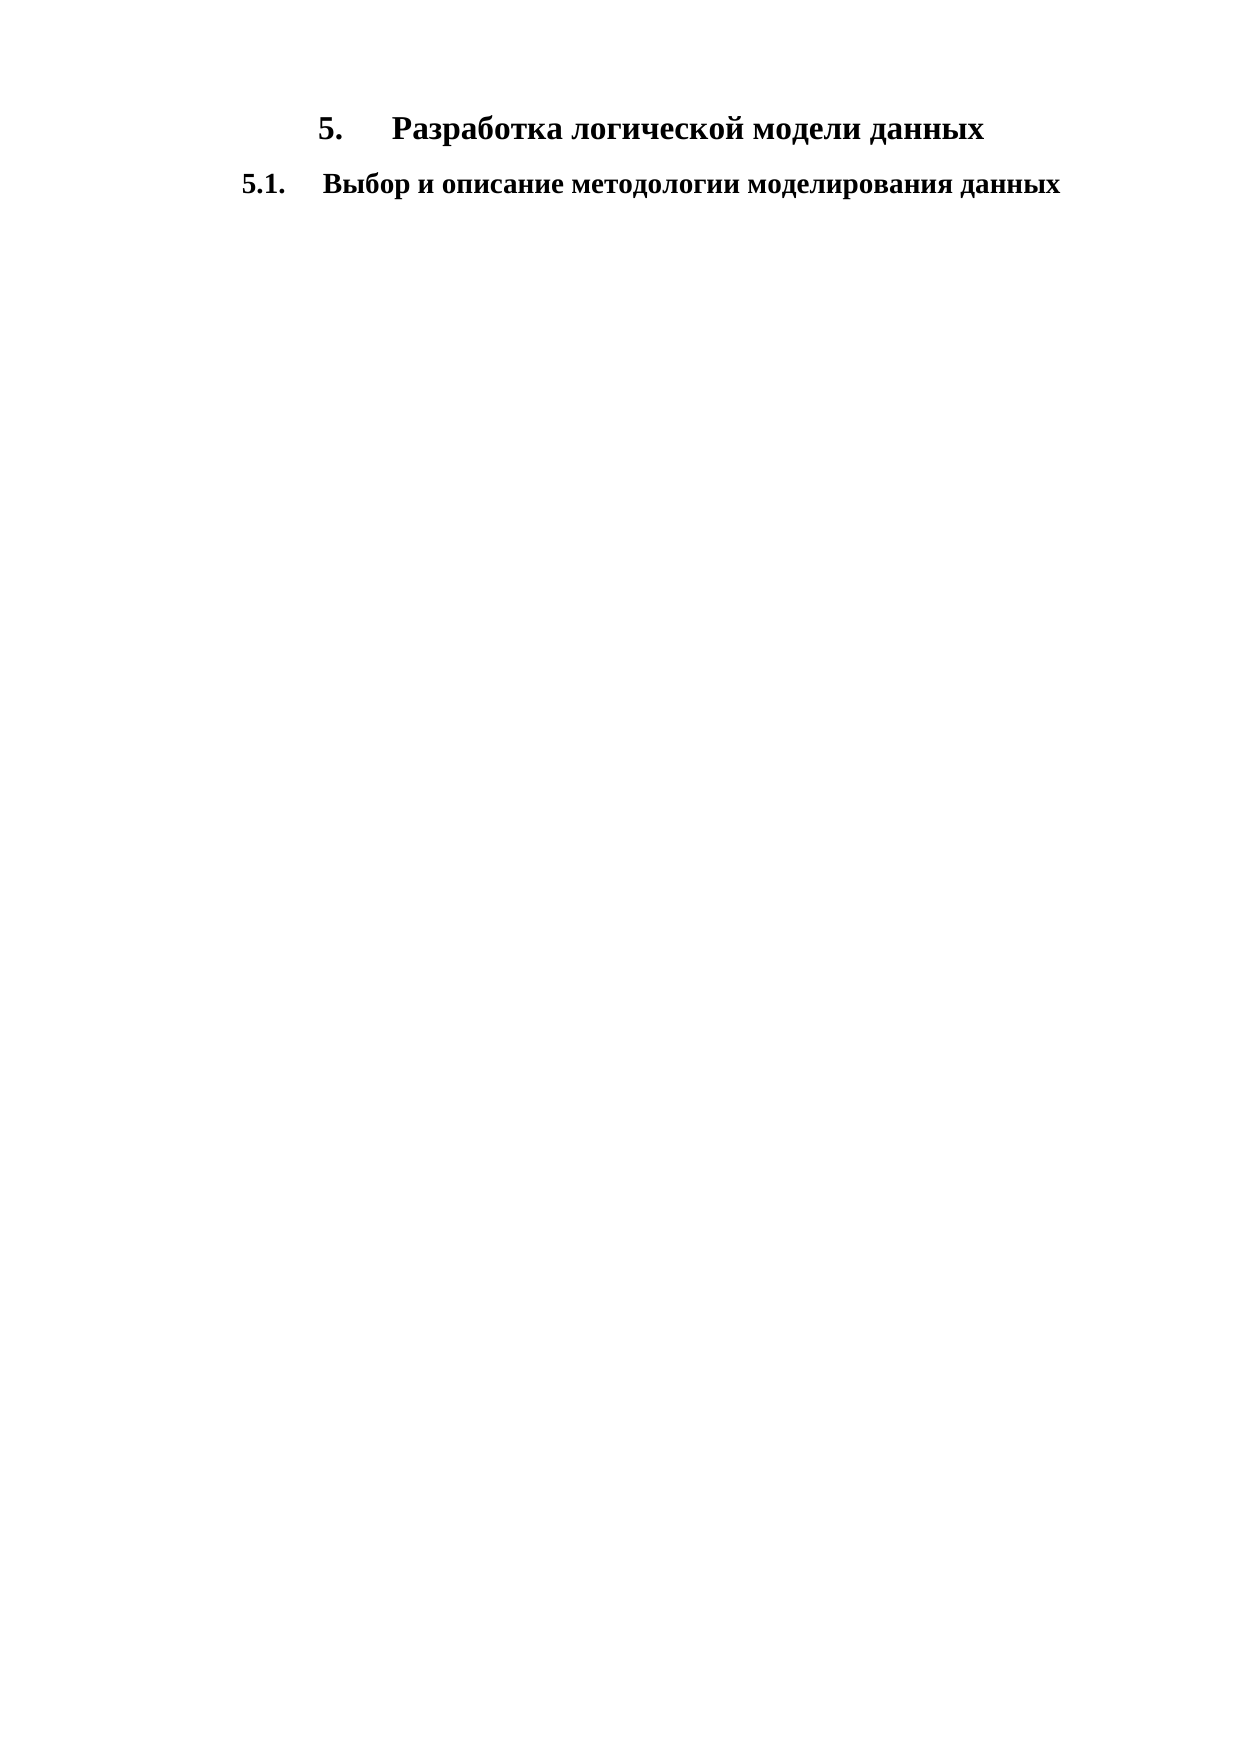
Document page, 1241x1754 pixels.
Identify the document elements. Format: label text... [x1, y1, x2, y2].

list Выбор и описание методологии моделирования данных [167, 166, 1136, 199]
list Разработка логической модели данных [167, 108, 1136, 147]
